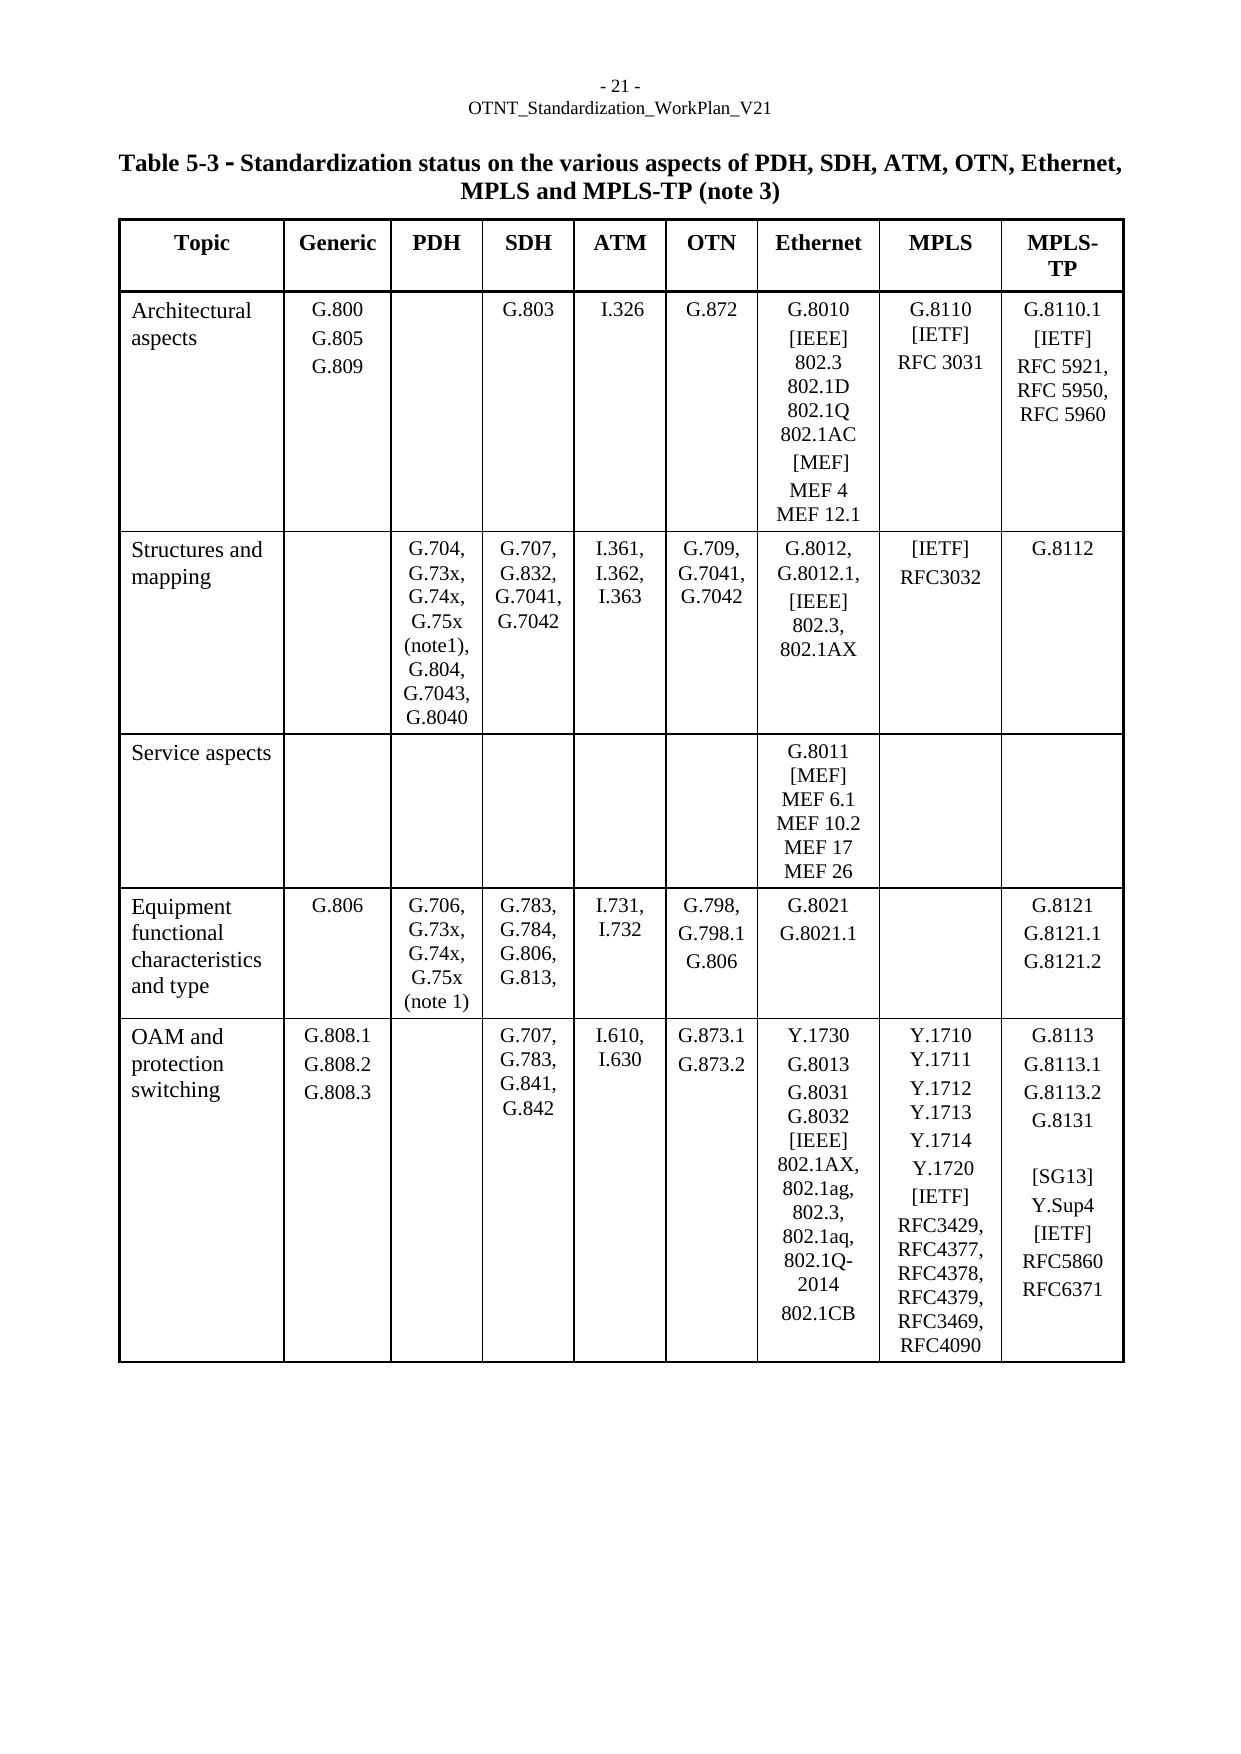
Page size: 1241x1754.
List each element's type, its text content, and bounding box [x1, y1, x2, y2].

table_cell G.783, G.784, G.806, G.813, [483, 889, 573, 1017]
table_cell G.806 [285, 889, 390, 1017]
table_cell G.808.1 G.808.2 G.808.3 [285, 1019, 390, 1361]
table_cell G.798, G.798.1 G.806 [667, 889, 757, 1017]
table_header Ethernet [758, 221, 879, 290]
table_cell G.803 [483, 293, 573, 531]
table_cell [392, 735, 482, 887]
table_header Generic [285, 221, 390, 290]
table_cell I.326 [575, 293, 665, 531]
table_cell G.704, G.73x, G.74x, G.75x (note1), G.804, G.7043, G.8040 [392, 532, 482, 733]
table_cell [392, 293, 482, 531]
table_cell Service aspects [121, 735, 283, 887]
table_cell [483, 735, 573, 887]
table_cell Architectural aspects [121, 293, 283, 531]
table_cell [880, 889, 1001, 1017]
table_cell [IETF] RFC3032 [880, 532, 1001, 733]
table_cell G.8110.1 [IETF] RFC 5921, RFC 5950, RFC 5960 [1002, 293, 1122, 531]
table_cell I.361, I.362, I.363 [575, 532, 665, 733]
table_header OTN [667, 221, 757, 290]
table_cell Y.1730 G.8013 G.8031 G.8032 [IEEE] 802.1AX, 802.1ag, 802.3, 802.1aq, 802.1Q-2014 802.1CB [758, 1019, 879, 1361]
table_cell [667, 735, 757, 887]
table_header PDH [392, 221, 482, 290]
table_cell G.873.1 G.873.2 [667, 1019, 757, 1361]
table_cell I.610, I.630 [575, 1019, 665, 1361]
table_cell G.872 [667, 293, 757, 531]
table_header ATM [575, 221, 665, 290]
table_cell [285, 532, 390, 733]
table_cell G.8110 [IETF] RFC 3031 [880, 293, 1001, 531]
table_header Topic [121, 221, 283, 290]
table_cell G.800 G.805 G.809 [285, 293, 390, 531]
table_cell [575, 735, 665, 887]
table_cell G.8010 [IEEE] 802.3 802.1D 802.1Q 802.1AC [MEF] MEF 4 MEF 12.1 [758, 293, 879, 531]
table_cell G.8121 G.8121.1 G.8121.2 [1002, 889, 1122, 1017]
table_cell [880, 735, 1001, 887]
table_cell G.8021 G.8021.1 [758, 889, 879, 1017]
table_cell [392, 1019, 482, 1361]
table_cell I.731, I.732 [575, 889, 665, 1017]
table_cell G.707, G.832, G.7041, G.7042 [483, 532, 573, 733]
table_header SDH [483, 221, 573, 290]
table_header MPLS [880, 221, 1001, 290]
table_cell [1002, 735, 1122, 887]
table_cell G.8113 G.8113.1 G.8113.2 G.8131 [SG13] Y.Sup4 [IETF] RFC5860 RFC6371 [1002, 1019, 1122, 1361]
table_cell Structures and mapping [121, 532, 283, 733]
table_cell G.707, G.783, G.841, G.842 [483, 1019, 573, 1361]
table_cell [285, 735, 390, 887]
table_cell Y.1710 Y.1711 Y.1712 Y.1713 Y.1714 Y.1720 [IETF] RFC3429, RFC4377, RFC4378, RFC4379, RFC3469, RFC4090 [880, 1019, 1001, 1361]
table_cell G.8012, G.8012.1, [IEEE] 802.3, 802.1AX [758, 532, 879, 733]
table_cell G.8112 [1002, 532, 1122, 733]
table_cell OAM and protection switching [121, 1019, 283, 1361]
table_cell G.709, G.7041, G.7042 [667, 532, 757, 733]
table_cell G.8011 [MEF] MEF 6.1 MEF 10.2 MEF 17 MEF 26 [758, 735, 879, 887]
text Table 5-3 Standardization status on the various aspects of PDH, SDH, ATM, OTN, Ethernet, MPLS and MPLS-TP (note 3) [118, 148, 1122, 205]
table_cell Equipment functional characteristics and type [121, 889, 283, 1017]
table_cell G.706, G.73x, G.74x, G.75x (note 1) [392, 889, 482, 1017]
table_header MPLS-TP [1002, 221, 1122, 290]
